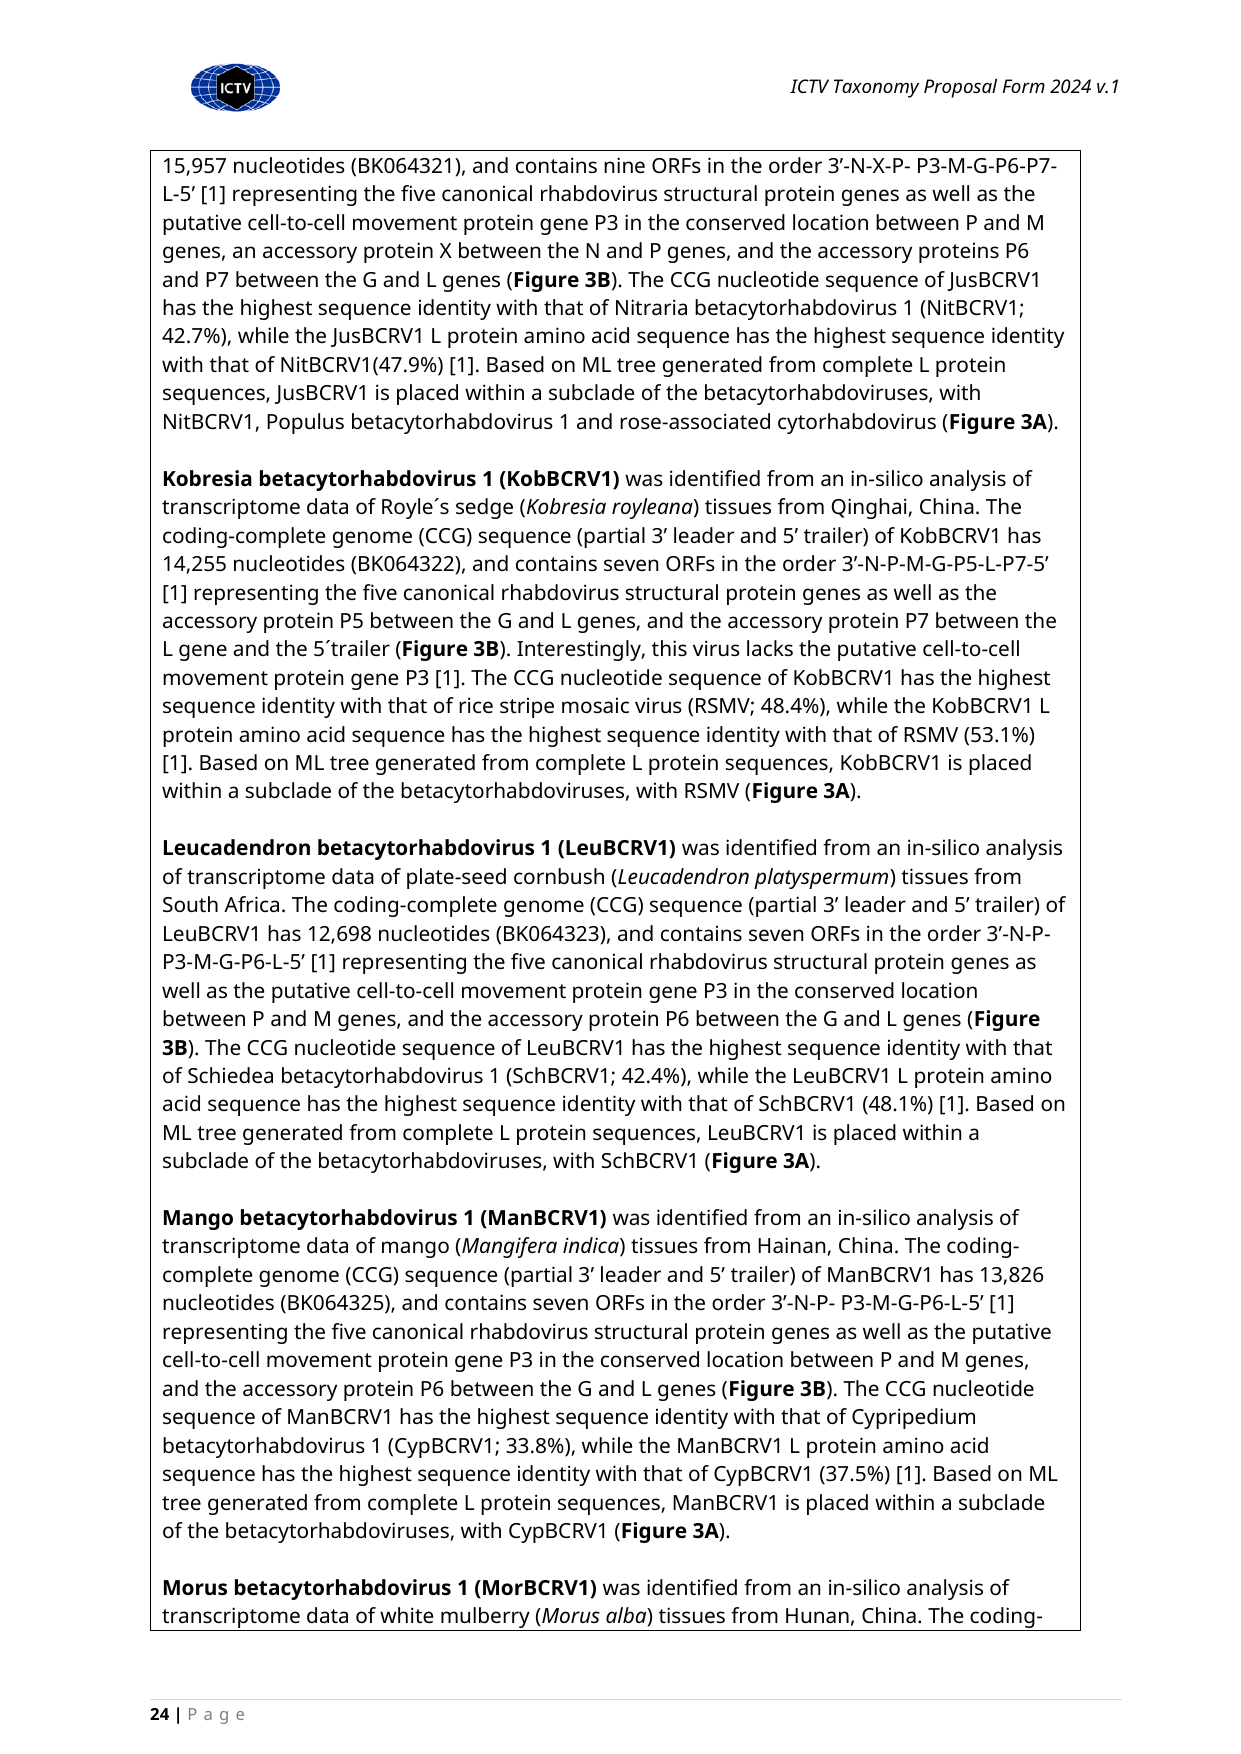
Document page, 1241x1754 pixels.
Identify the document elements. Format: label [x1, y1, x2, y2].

picture [190, 56, 282, 113]
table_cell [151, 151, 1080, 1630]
